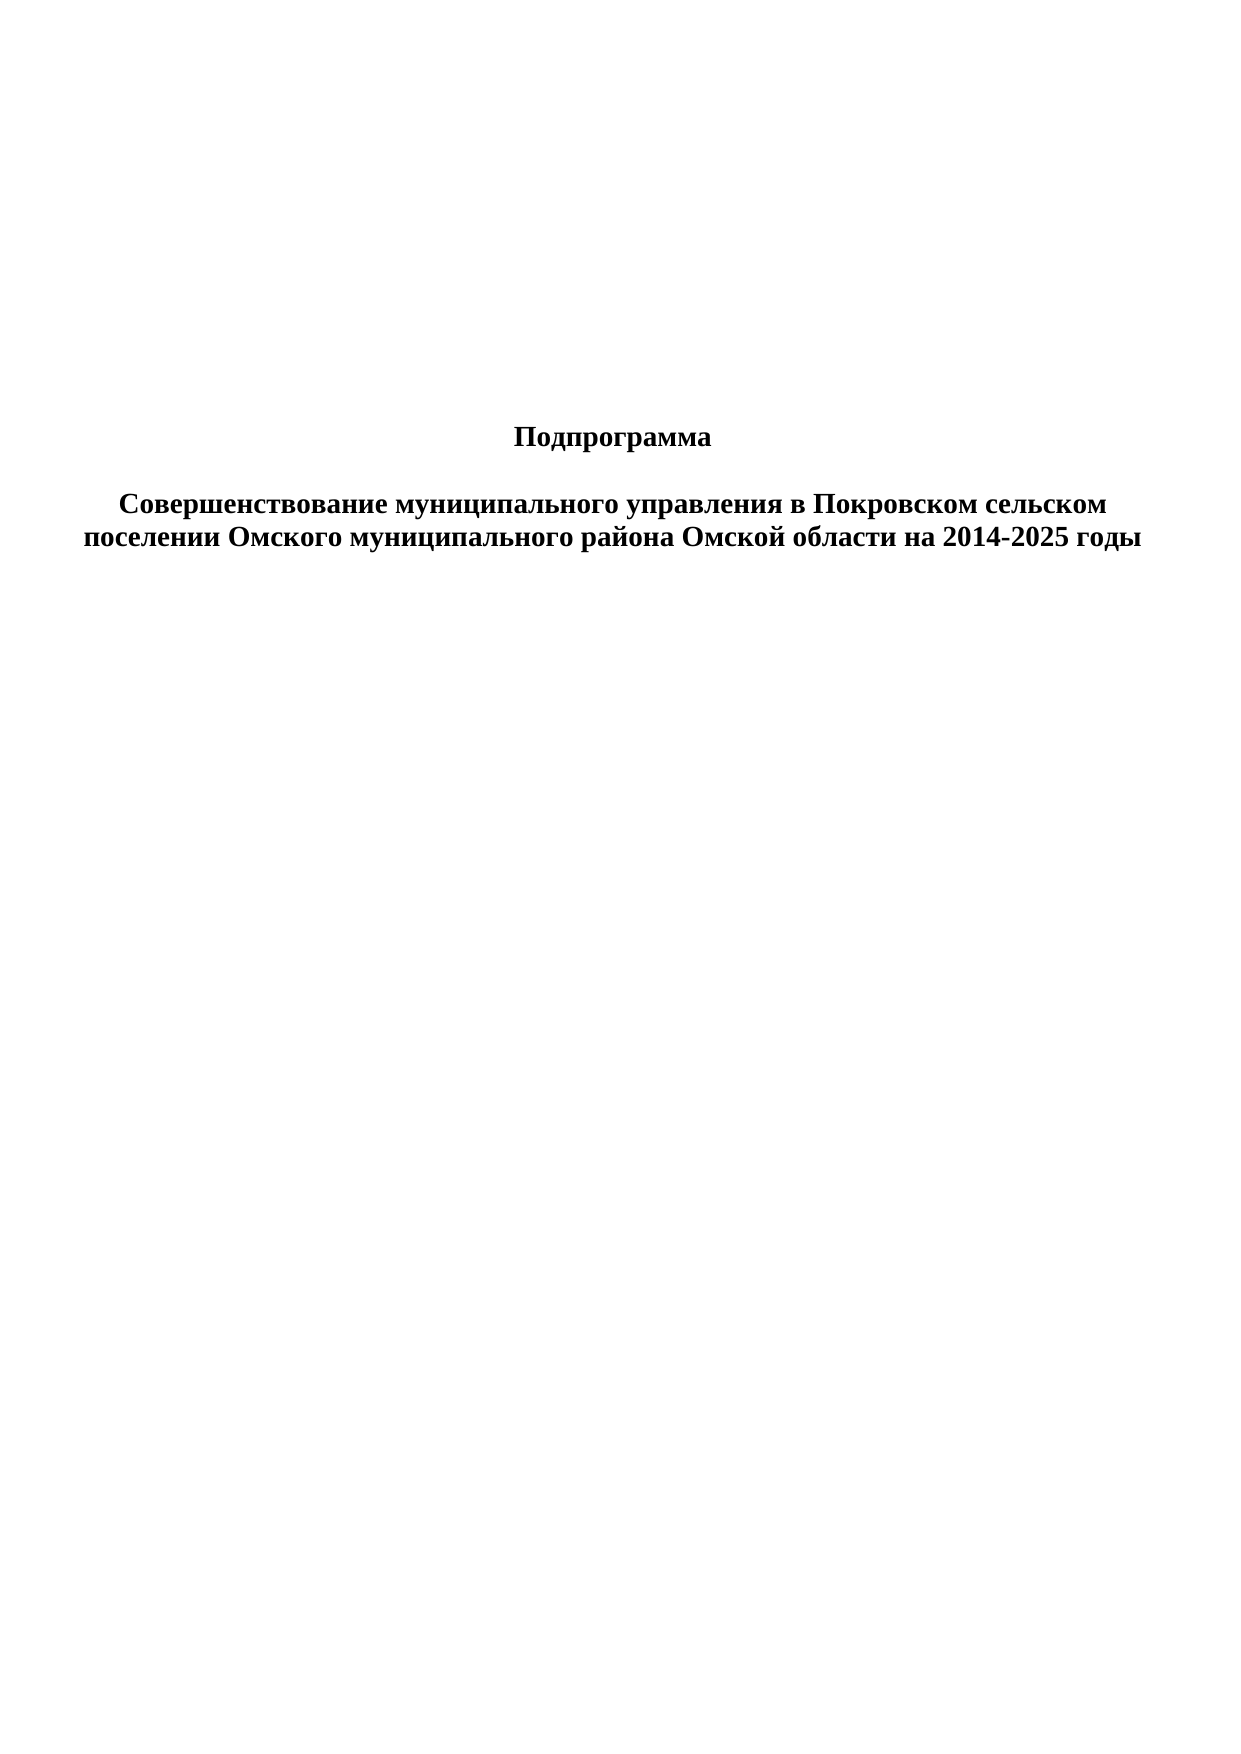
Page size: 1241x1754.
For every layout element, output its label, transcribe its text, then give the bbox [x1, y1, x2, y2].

text Совершенствование муниципального управления в Покровском сельском поселении Омского муниципального района Омской области на 2014-2025 годы [74, 486, 1152, 553]
text Подпрограмма [74, 419, 1152, 452]
